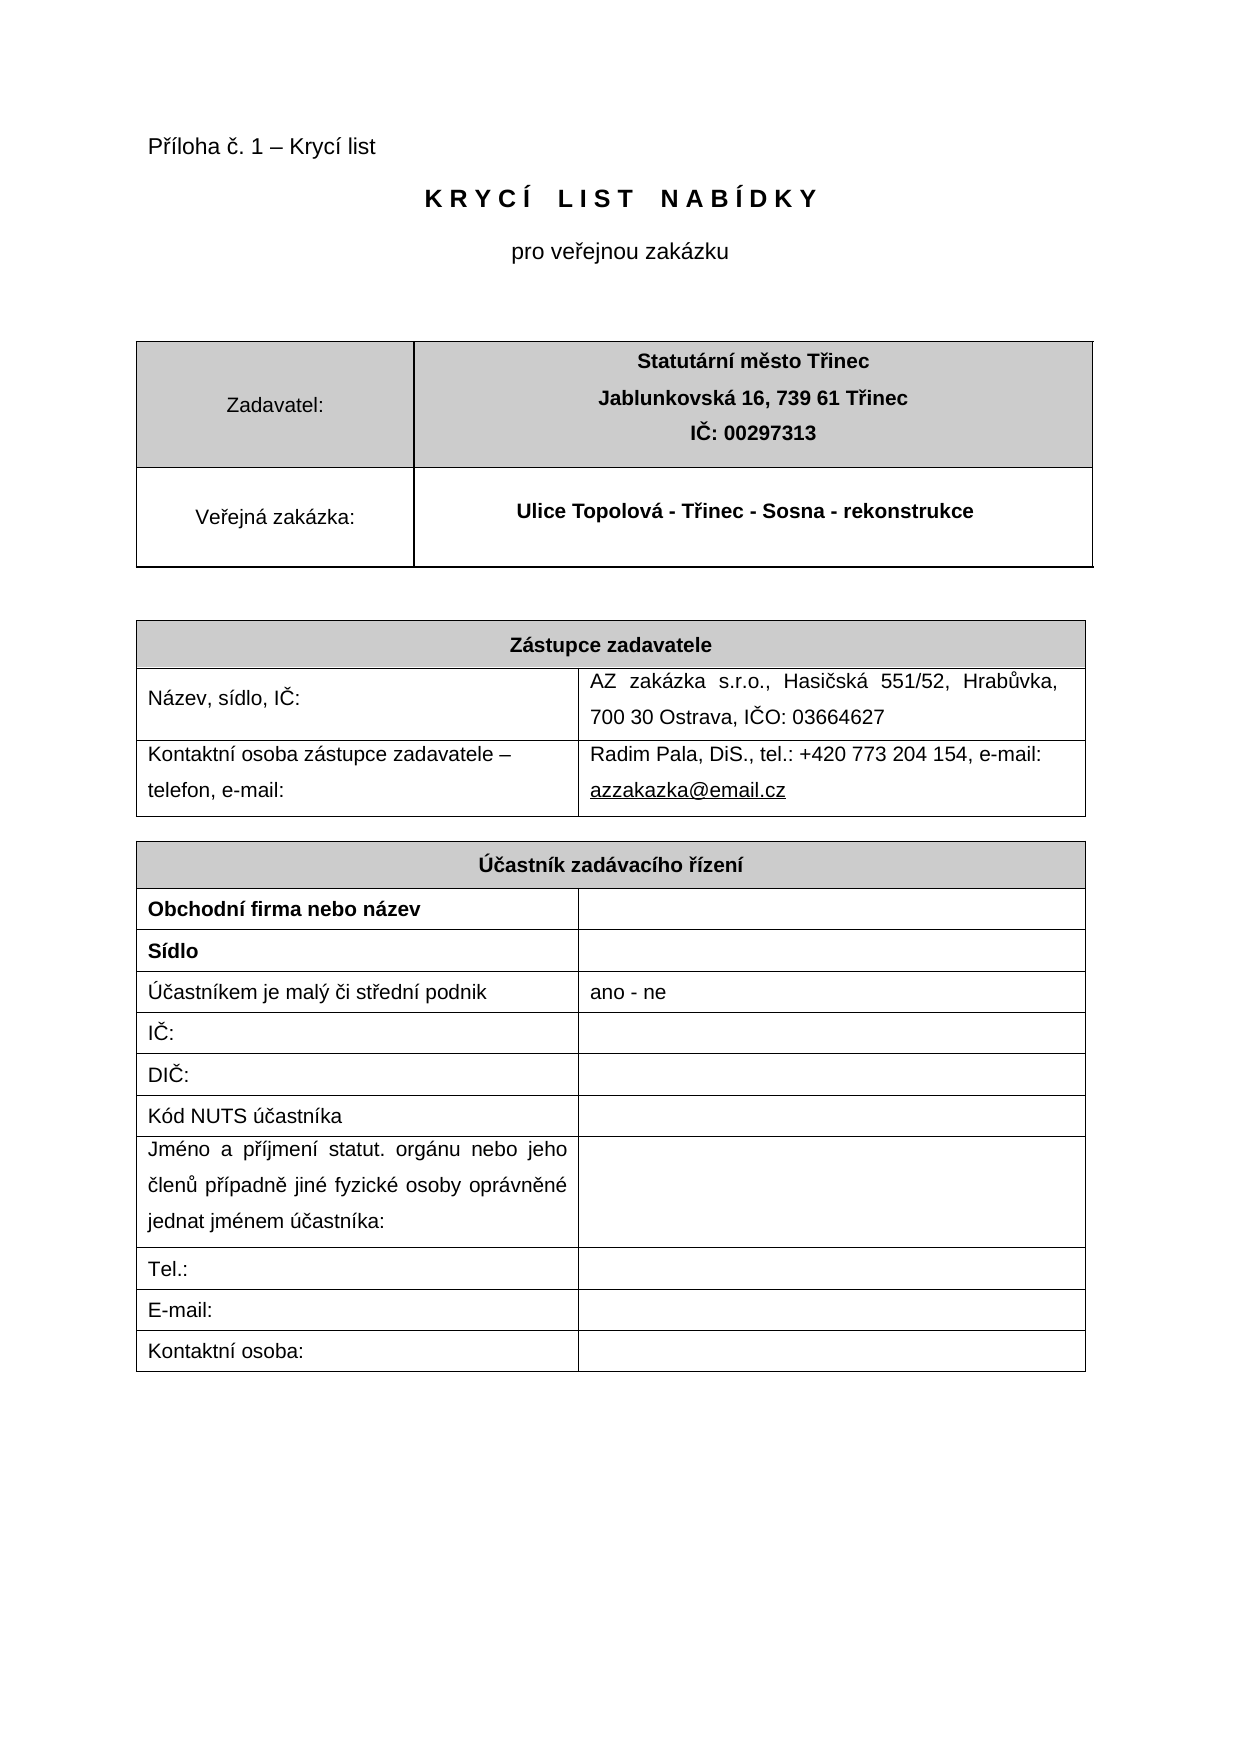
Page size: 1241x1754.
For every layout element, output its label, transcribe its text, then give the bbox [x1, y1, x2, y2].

table_cell Kód NUTS účastníka [137, 1096, 578, 1136]
table_cell Účastníkem je malý či střední podnik [137, 972, 578, 1012]
table_cell IČ: [137, 1013, 578, 1053]
table_cell [579, 930, 1085, 971]
table_cell Jméno a příjmení statut. orgánu nebo jeho členů případně jiné fyzické osoby oprávněné jednat jménem účastníka: [137, 1137, 578, 1247]
table_cell Radim Pala, DiS., tel.: +420 773 204 154, e-mail: azzakazka@email.cz [579, 741, 1085, 816]
table_cell [579, 889, 1085, 929]
text Příloha č. 1 – Krycí list [148, 133, 1093, 159]
table_cell Kontaktní osoba zástupce zadavatele – telefon, e-mail: [137, 741, 578, 816]
table_header Účastník zadávacího řízení [137, 842, 1085, 888]
table_cell ano - ne [579, 972, 1085, 1012]
table_cell [579, 1137, 1085, 1247]
table_cell [579, 1290, 1085, 1330]
table_cell Ulice Topolová - Třinec - Sosna - rekonstrukce [415, 468, 1092, 566]
table_cell [579, 1013, 1085, 1053]
text pro veřejnou zakázku [148, 238, 1093, 264]
table_cell [579, 1248, 1085, 1288]
table_header Zástupce zadavatele [137, 621, 1085, 667]
table_header Zadavatel: [137, 342, 413, 467]
table_cell E-mail: [137, 1290, 578, 1330]
table_cell Sídlo [137, 930, 578, 971]
table_cell Veřejná zakázka: [137, 468, 413, 566]
table_header Statutární město Třinec Jablunkovská 16, 739 61 Třinec IČ: 00297313 [415, 342, 1092, 467]
table_cell [579, 1096, 1085, 1136]
table_cell Tel.: [137, 1248, 578, 1288]
table_cell Obchodní firma nebo název [137, 889, 578, 929]
table_cell DIČ: [137, 1054, 578, 1095]
table_cell [579, 1331, 1085, 1371]
table_cell [579, 1054, 1085, 1095]
table_cell Název, sídlo, IČ: [137, 669, 578, 740]
text K R Y C Í L I S T N A B Í D K Y [148, 184, 1093, 213]
table_cell Kontaktní osoba: [137, 1331, 578, 1371]
table_cell AZ zakázka s.r.o., Hasičská 551/52, Hrabůvka, 700 30 Ostrava, IČO: 03664627 [579, 669, 1085, 740]
